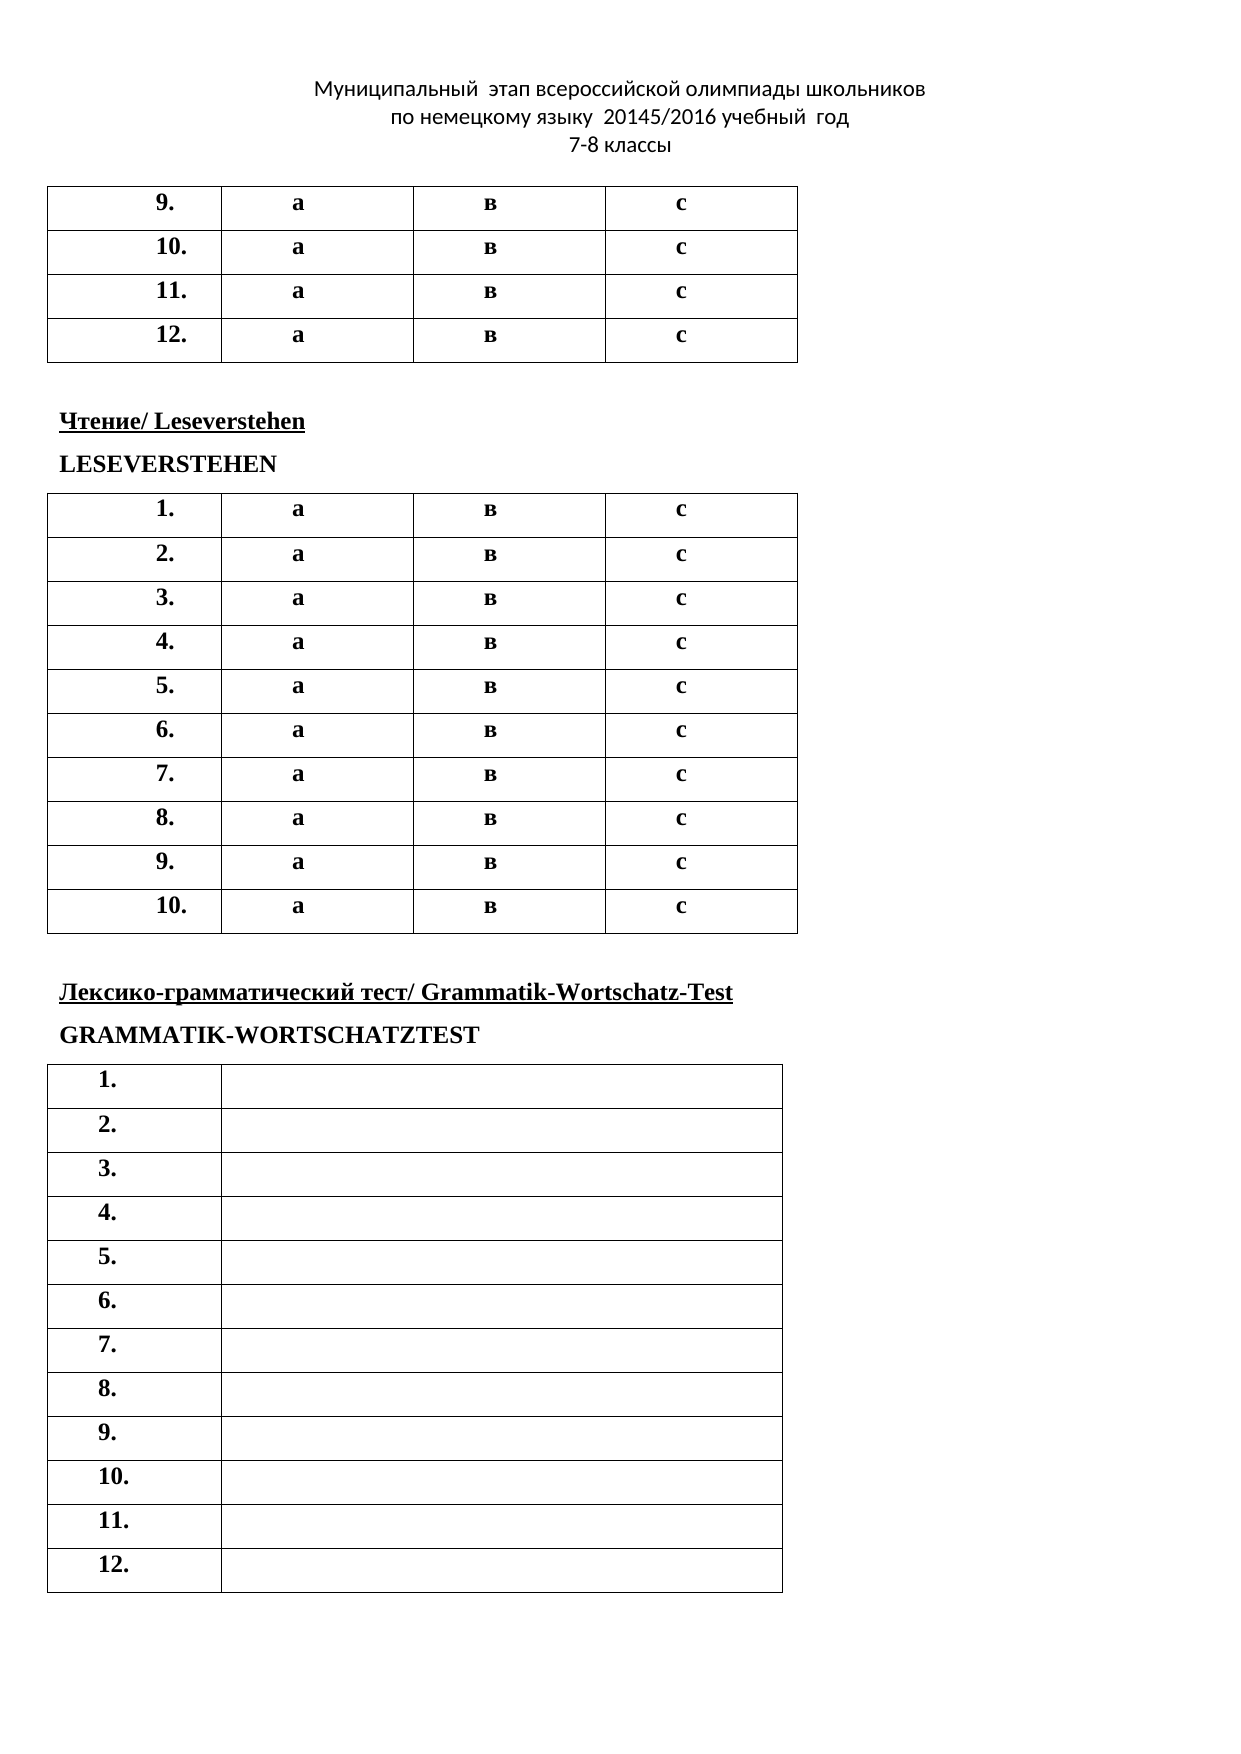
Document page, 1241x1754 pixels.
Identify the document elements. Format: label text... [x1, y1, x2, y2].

table_cell в [414, 758, 605, 801]
table_cell [48, 626, 221, 669]
table_cell в [414, 319, 605, 362]
table_cell [48, 1241, 221, 1284]
table_cell в [414, 231, 605, 274]
table_cell с [606, 582, 797, 625]
table_header в [414, 494, 605, 537]
subtitle Лексико-грамматический тест/ Grammatik-Wortschatz-Test [59, 977, 1181, 1006]
table_cell а [222, 670, 413, 713]
table_cell [48, 1505, 221, 1548]
table_cell с [606, 275, 797, 318]
table_cell а [222, 714, 413, 757]
table_cell [222, 1153, 782, 1196]
table_cell [48, 1153, 221, 1196]
table_cell с [606, 758, 797, 801]
table_cell а [222, 802, 413, 845]
table_cell [48, 275, 221, 318]
table_cell [222, 1549, 782, 1592]
table_cell [48, 582, 221, 625]
table_cell в [414, 890, 605, 933]
table_cell [222, 1109, 782, 1152]
table_cell с [606, 802, 797, 845]
table_cell а [222, 231, 413, 274]
table_cell в [414, 670, 605, 713]
table_cell с [606, 890, 797, 933]
table_cell с [606, 187, 797, 230]
text LESEVERSTEHEN [59, 449, 1181, 478]
table_cell а [222, 846, 413, 889]
table_cell с [606, 714, 797, 757]
table_cell [222, 1461, 782, 1504]
table_cell [48, 1373, 221, 1416]
table_cell в [414, 846, 605, 889]
table_cell [48, 538, 221, 581]
table_cell [48, 758, 221, 801]
table_cell в [414, 626, 605, 669]
table_cell [48, 714, 221, 757]
table_cell [48, 846, 221, 889]
table_cell [222, 1197, 782, 1240]
table_cell [48, 670, 221, 713]
text GRAMMATIK-WORTSCHATZTEST [59, 1020, 1181, 1049]
table_cell [48, 1549, 221, 1592]
table_cell а [222, 626, 413, 669]
table_cell с [606, 319, 797, 362]
table_cell [222, 1241, 782, 1284]
table_cell а [222, 187, 413, 230]
table_cell [48, 319, 221, 362]
table_cell [48, 802, 221, 845]
table_cell [48, 1329, 221, 1372]
table_cell [48, 187, 221, 230]
table_cell [48, 1417, 221, 1460]
table_cell [48, 1461, 221, 1504]
table_cell а [222, 582, 413, 625]
table_cell [48, 1285, 221, 1328]
table_header а [222, 494, 413, 537]
table_cell [222, 1285, 782, 1328]
table_cell в [414, 802, 605, 845]
table_cell в [414, 582, 605, 625]
table_header [48, 494, 221, 537]
table_cell а [222, 758, 413, 801]
table_cell [222, 1505, 782, 1548]
table_cell [48, 231, 221, 274]
table_cell а [222, 275, 413, 318]
table_cell в [414, 538, 605, 581]
text Чтение/ Leseverstehen [59, 406, 1181, 435]
table_cell а [222, 538, 413, 581]
table_cell в [414, 275, 605, 318]
table_cell а [222, 319, 413, 362]
table_cell а [222, 890, 413, 933]
table_cell с [606, 670, 797, 713]
table_cell с [606, 626, 797, 669]
table_cell в [414, 187, 605, 230]
table_header [48, 1065, 221, 1108]
table_cell [48, 890, 221, 933]
table_cell с [606, 846, 797, 889]
table_cell в [414, 714, 605, 757]
table_cell [222, 1373, 782, 1416]
table_cell [222, 1329, 782, 1372]
table_cell [48, 1197, 221, 1240]
table_header с [606, 494, 797, 537]
table_cell с [606, 538, 797, 581]
table_cell [222, 1417, 782, 1460]
table_header [222, 1065, 782, 1108]
table_cell [48, 1109, 221, 1152]
table_cell с [606, 231, 797, 274]
